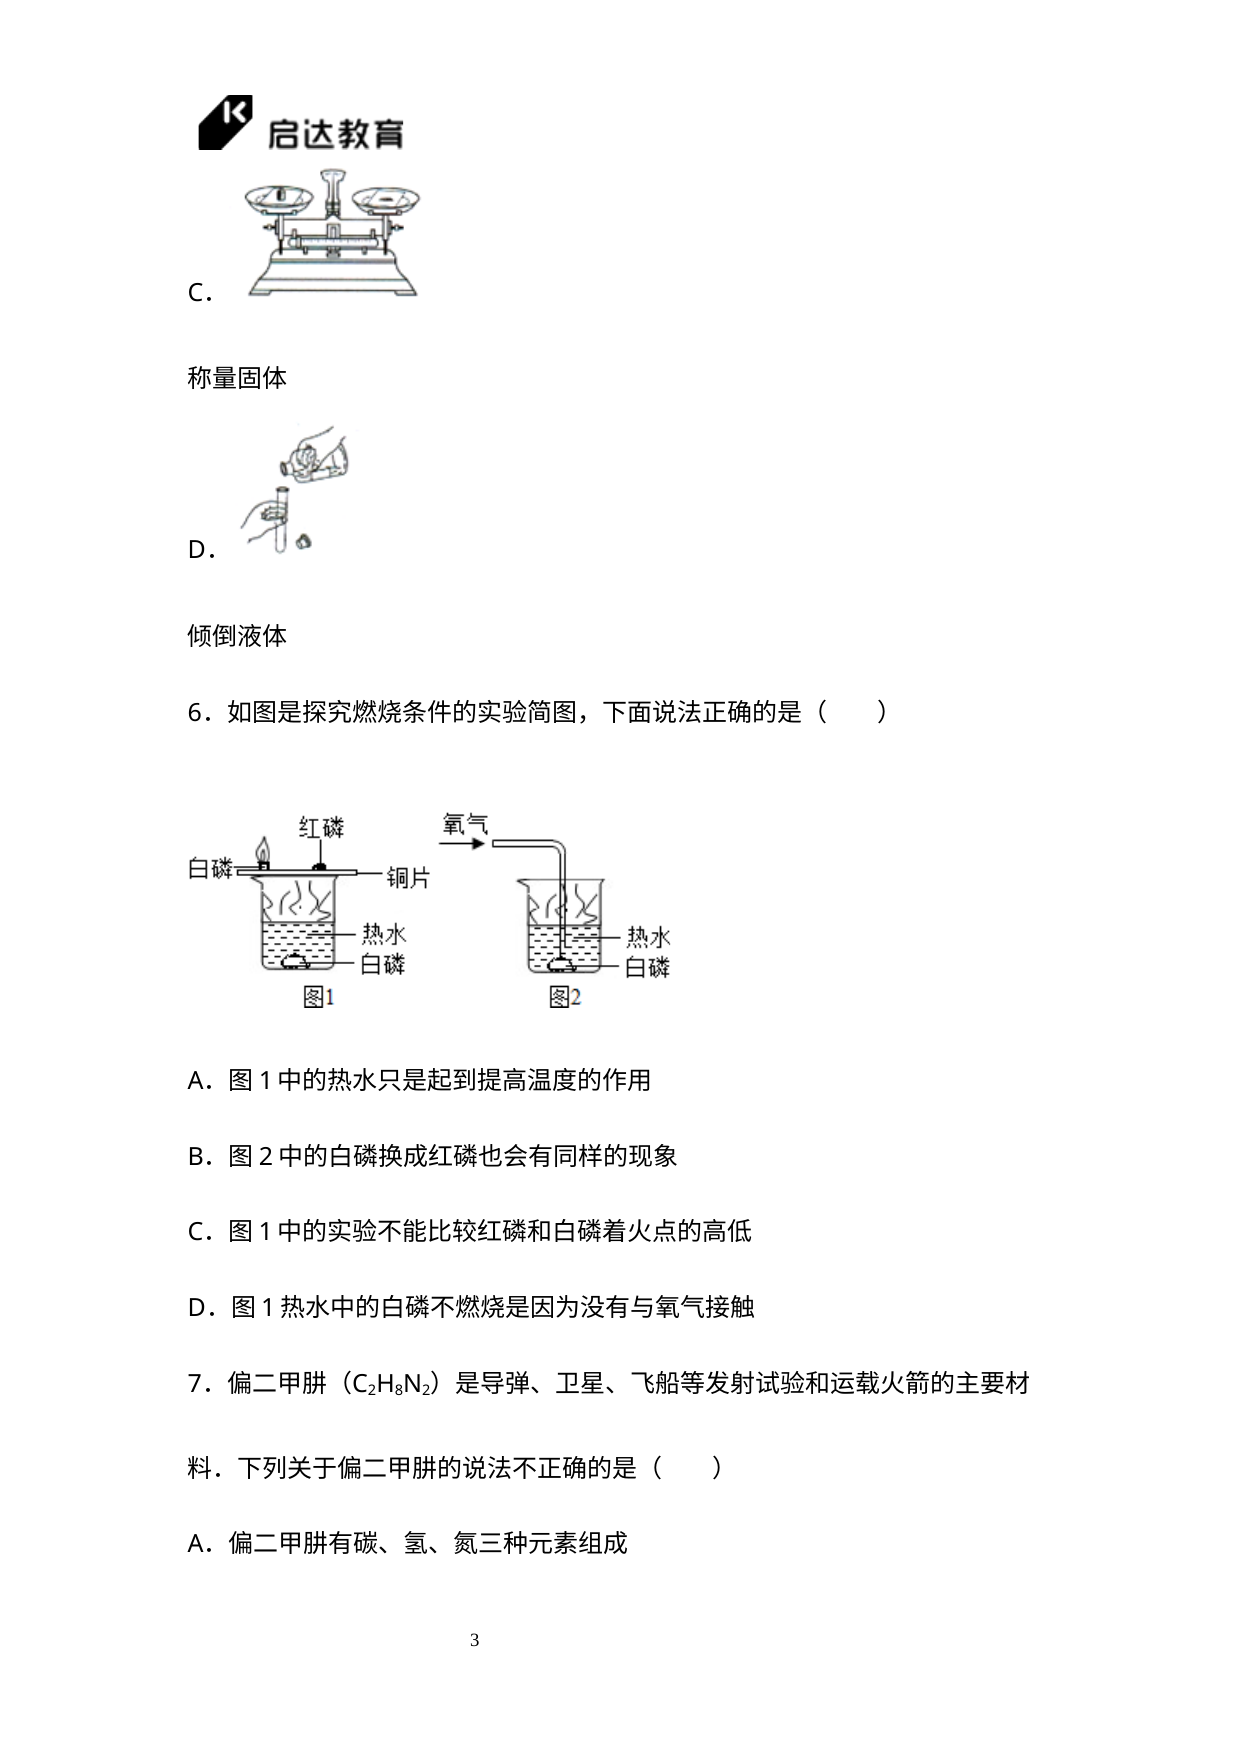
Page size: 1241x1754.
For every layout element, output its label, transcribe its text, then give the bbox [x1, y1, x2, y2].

text B．图2中的白磷换成红磷也会有同样的现象 [187, 1122, 1053, 1187]
text D． 倾倒液体 [187, 420, 1053, 667]
picture [187, 810, 671, 1008]
text C．图1中的实验不能比较红磷和白磷着火点的高低 [187, 1197, 1053, 1262]
text A．图1中的热水只是起到提高温度的作用 [187, 1046, 1053, 1111]
picture [228, 162, 426, 301]
text C． 称量固体 [187, 162, 1053, 409]
text D．图1热水中的白磷不燃烧是因为没有与氧气接触 [187, 1273, 1053, 1338]
picture [230, 419, 364, 559]
picture [198, 95, 404, 150]
text 7．偏二甲肼（C2H8N2）是导弹、卫星、飞船等发射试验和运载火箭的主要材料．下列关于偏二甲肼的说法不正确的是（ ） [187, 1349, 1053, 1499]
text A．偏二甲肼有碳、氢、氮三种元素组成 [187, 1509, 1053, 1574]
